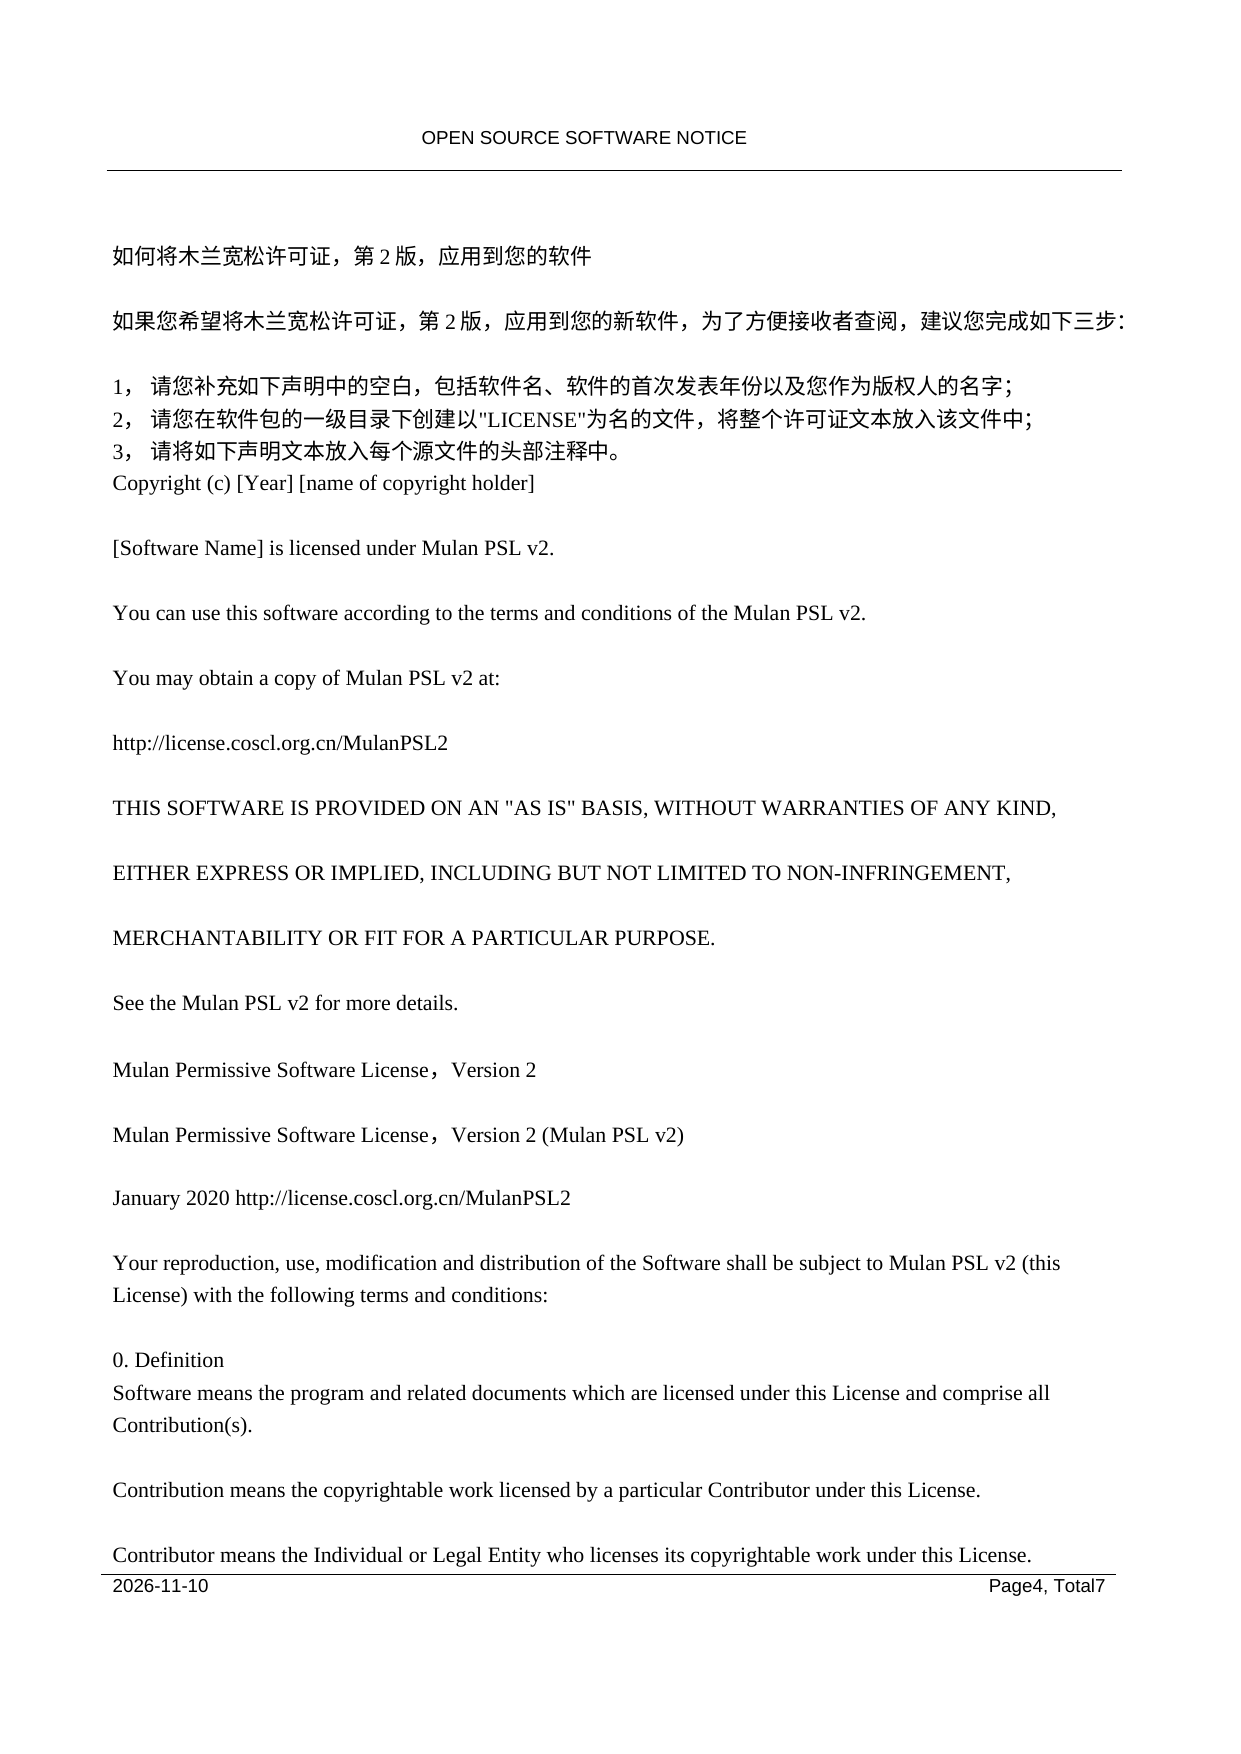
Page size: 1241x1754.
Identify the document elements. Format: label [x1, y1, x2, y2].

text [112, 206, 1128, 1571]
